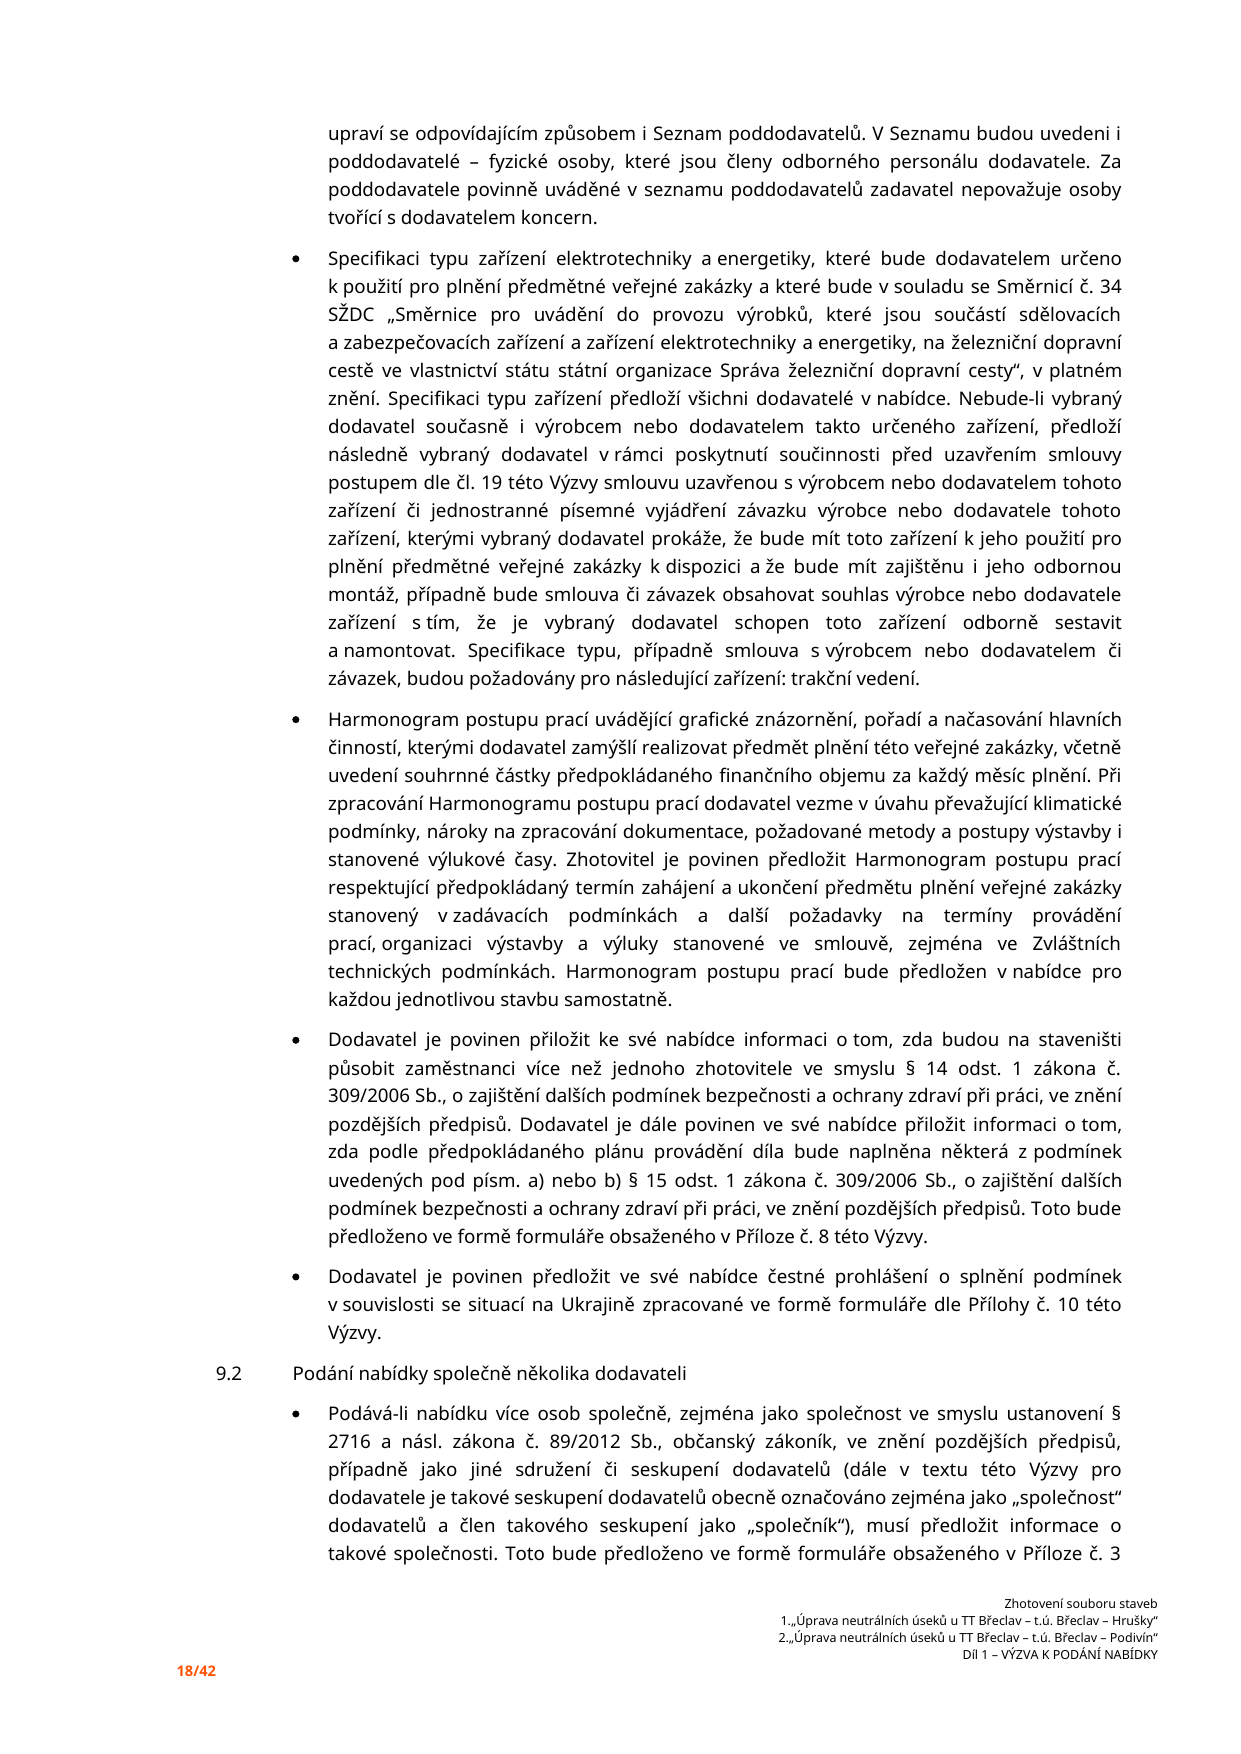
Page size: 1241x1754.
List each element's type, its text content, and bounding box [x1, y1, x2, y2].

text Dodavatel je povinen předložit ve své nabídce čestné prohlášení o splnění podmínek v souvislosti se situací na Ukrajině zpracované ve formě formuláře dle Přílohy č. 10 této Výzvy. [292, 1263, 1122, 1345]
text Dodavatel je povinen přiložit ke své nabídce informaci o tom, zda budou na staveništi působit zaměstnanci více než jednoho zhotovitele ve smyslu § 14 odst. 1 zákona č. 309/2006 Sb., o zajištění dalších podmínek bezpečnosti a ochrany zdraví při práci, ve znění pozdějších předpisů. Dodavatel je dále povinen ve své nabídce přiložit informaci o tom, zda podle předpokládaného plánu provádění díla bude naplněna některá z podmínek uvedených pod písm. a) nebo b) § 15 odst. 1 zákona č. 309/2006 Sb., o zajištění dalších podmínek bezpečnosti a ochrany zdraví při práci, ve znění pozdějších předpisů. Toto bude předloženo ve formě formuláře obsaženého v Příloze č. 8 této Výzvy. [292, 1027, 1122, 1248]
text Podání nabídky společně několika dodavateli [216, 1360, 1122, 1386]
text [292, 121, 1122, 230]
text Harmonogram postupu prací uvádějící grafické znázornění, pořadí a načasování hlavních činností, kterými dodavatel zamýšlí realizovat předmět plnění této veřejné zakázky, včetně uvedení souhrnné částky předpokládaného finančního objemu za každý měsíc plnění. Při zpracování Harmonogramu postupu prací dodavatel vezme v úvahu převažující klimatické podmínky, nároky na zpracování dokumentace, požadované metody a postupy výstavby i stanovené výlukové časy. Zhotovitel je povinen předložit Harmonogram postupu prací respektující předpokládaný termín zahájení a ukončení předmětu plnění veřejné zakázky stanovený v zadávacích podmínkách a další požadavky na termíny provádění prací, organizaci výstavby a výluky stanovené ve smlouvě, zejména ve Zvláštních technických podmínkách. Harmonogram postupu prací bude předložen v nabídce pro každou jednotlivou stavbu samostatně. [292, 706, 1122, 1012]
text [292, 1401, 1122, 1566]
text Specifikaci typu zařízení elektrotechniky a energetiky, které bude dodavatelem určeno k použití pro plnění předmětné veřejné zakázky a které bude v souladu se Směrnicí č. 34 SŽDC „Směrnice pro uvádění do provozu výrobků, které jsou součástí sdělovacích a zabezpečovacích zařízení a zařízení elektrotechniky a energetiky, na železniční dopravní cestě ve vlastnictví státu státní organizace Správa železniční dopravní cesty“, v platném znění. Specifikaci typu zařízení předloží všichni dodavatelé v nabídce. Nebude-li vybraný dodavatel současně i výrobcem nebo dodavatelem takto určeného zařízení, předloží následně vybraný dodavatel v rámci poskytnutí součinnosti před uzavřením smlouvy postupem dle čl. 19 této Výzvy smlouvu uzavřenou s výrobcem nebo dodavatelem tohoto zařízení či jednostranné písemné vyjádření závazku výrobce nebo dodavatele tohoto zařízení, kterými vybraný dodavatel prokáže, že bude mít toto zařízení k jeho použití pro plnění předmětné veřejné zakázky k dispozici a že bude mít zajištěnu i jeho odbornou montáž, případně bude smlouva či závazek obsahovat souhlas výrobce nebo dodavatele zařízení s tím, že je vybraný dodavatel schopen toto zařízení odborně sestavit a namontovat. Specifikace typu, případně smlouva s výrobcem nebo dodavatelem či závazek, budou požadovány pro následující zařízení: trakční vedení. [292, 245, 1122, 691]
